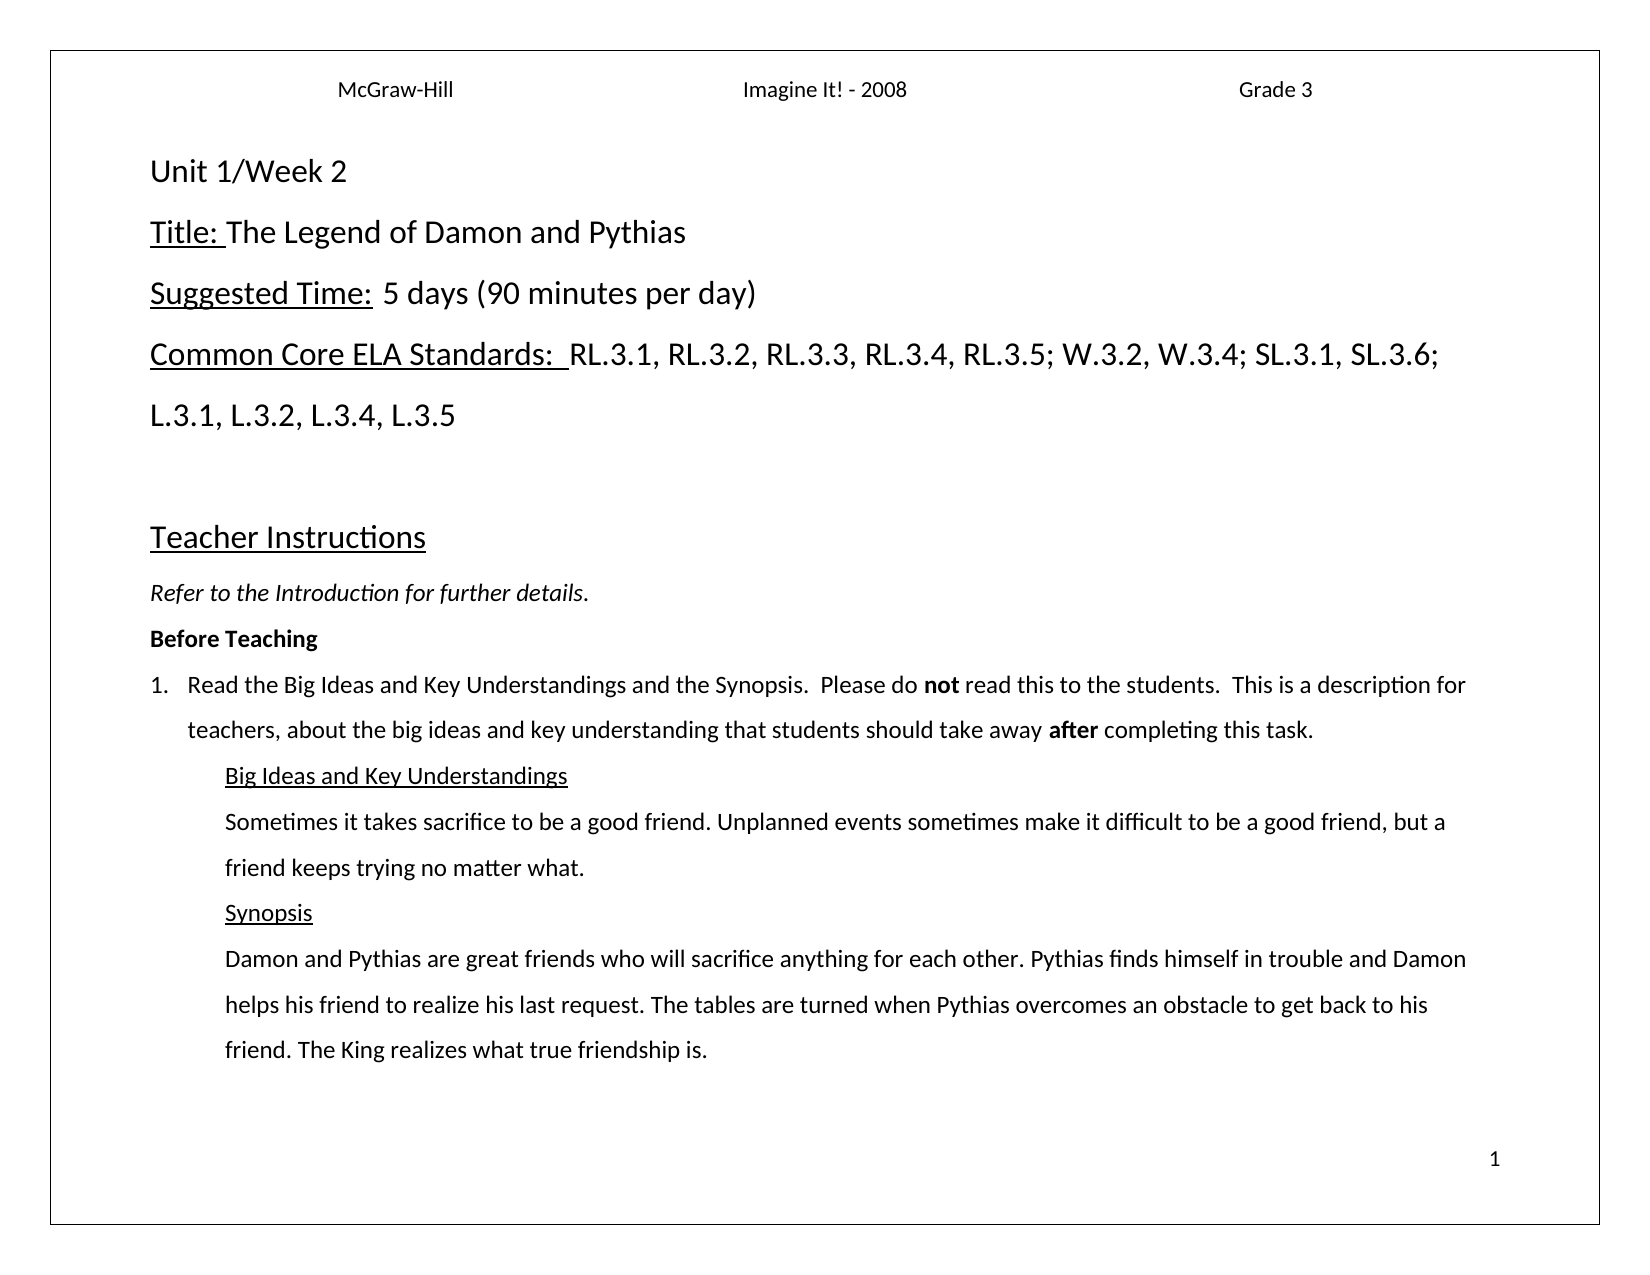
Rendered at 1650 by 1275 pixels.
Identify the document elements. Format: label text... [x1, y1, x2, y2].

text Unit 1/Week 2 [150, 150, 1500, 191]
text Suggested Time: 5 days (90 minutes per day) [150, 272, 1500, 313]
text Synopsis [187, 897, 1500, 928]
text Sometimes it takes sacrifice to be a good friend. Unplanned events sometimes make it difficult to be a good friend, but a friend keeps trying no matter what. [225, 806, 1500, 882]
text Refer to the Introduction for further details. [150, 577, 1500, 608]
text Damon and Pythias are great friends who will sacrifice anything for each other. Pythias finds himself in trouble and Damon helps his friend to realize his last request. The tables are turned when Pythias overcomes an obstacle to get back to his friend. The King realizes what true friendship is. [225, 943, 1500, 1065]
text Before Teaching [150, 623, 1500, 653]
text Teacher Instructions [150, 516, 1500, 557]
text Big Ideas and Key Understandings [150, 760, 1500, 791]
text Title: The Legend of Damon and Pythias [150, 211, 1500, 252]
list Read the Big Ideas and Key Understandings and the Synopsis. Please do not read this to the students. This is a description for teachers, about the big ideas and key understanding that students should take away after completing this task. [150, 669, 1500, 745]
text Common Core ELA Standards: RL.3.1, RL.3.2, RL.3.3, RL.3.4, RL.3.5; W.3.2, W.3.4; SL.3.1, SL.3.6; L.3.1, L.3.2, L.3.4, L.3.5 [150, 333, 1500, 435]
